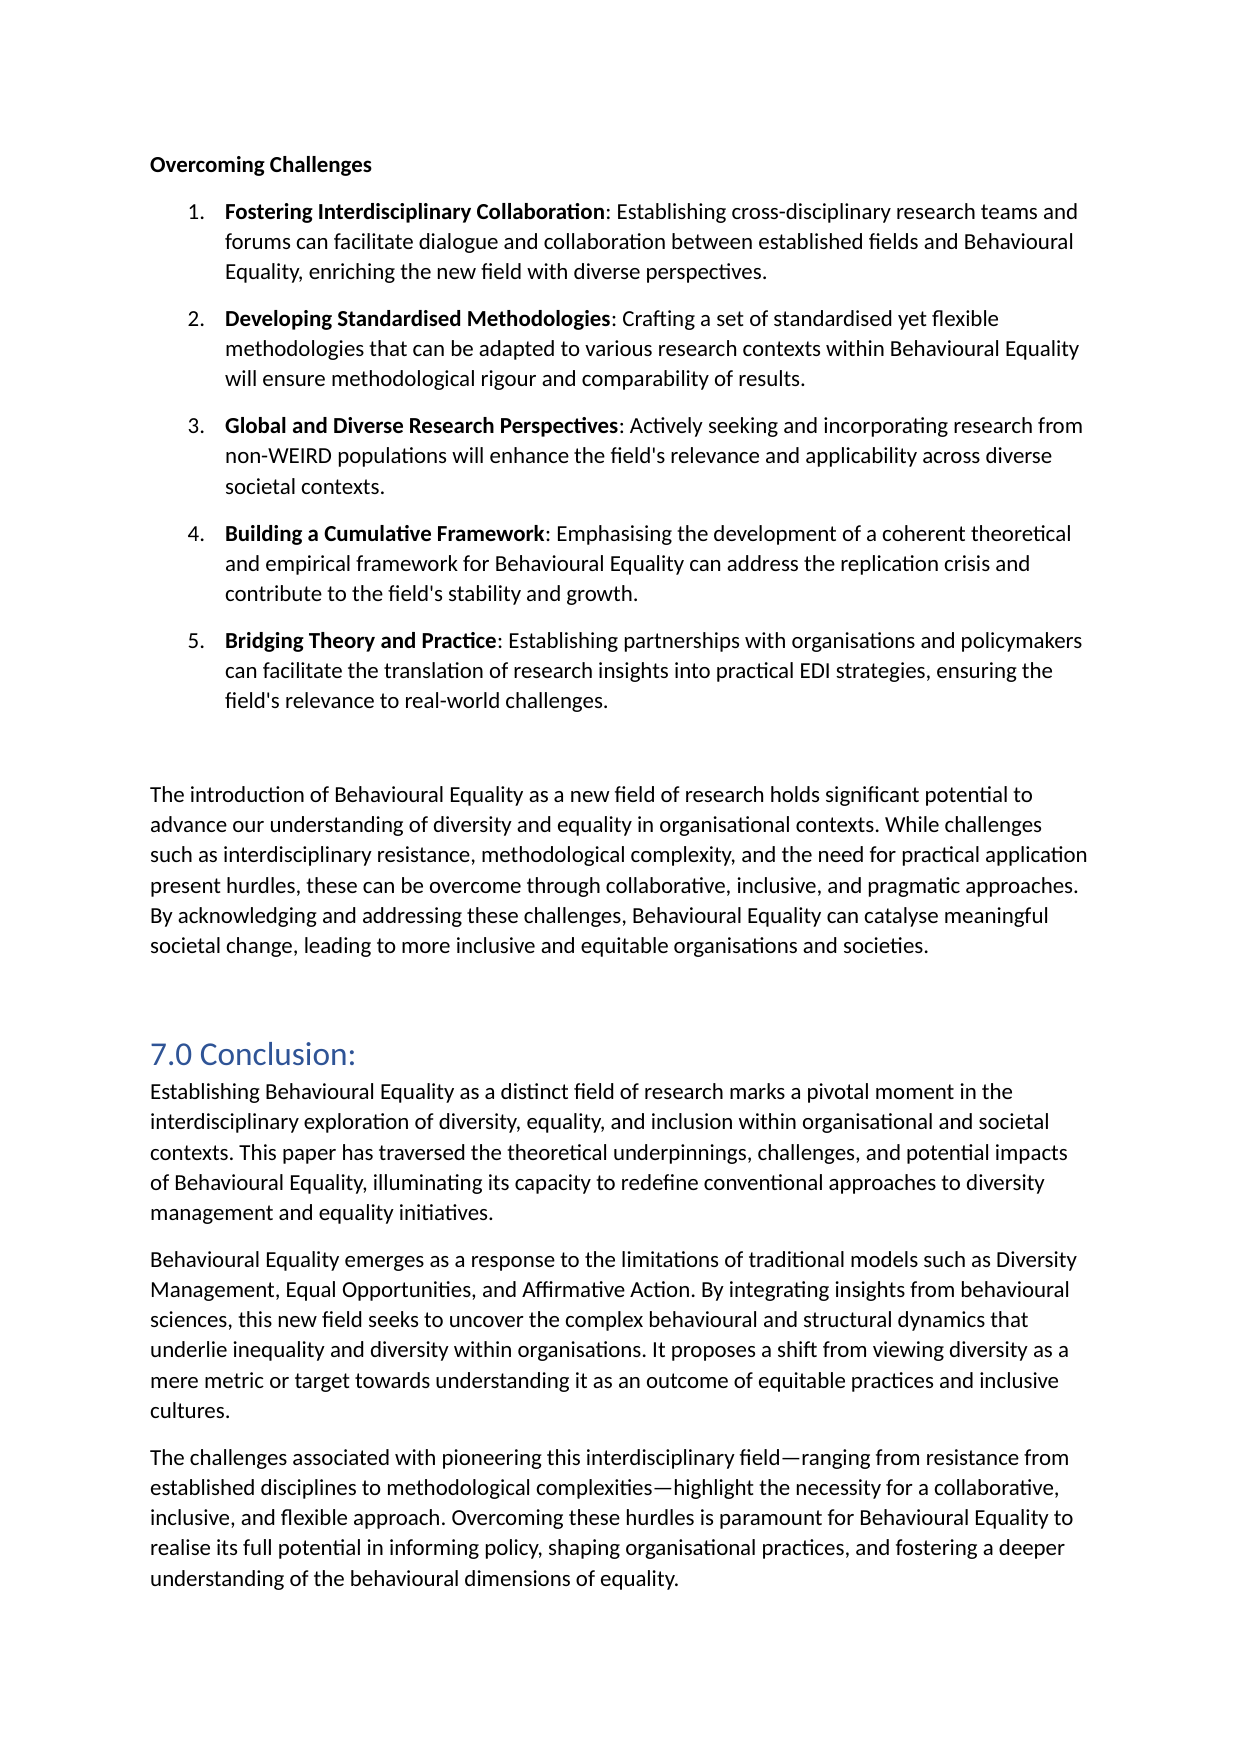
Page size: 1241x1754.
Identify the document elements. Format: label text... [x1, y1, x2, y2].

text Overcoming Challenges [150, 150, 1090, 178]
subtitle 7.0 Conclusion: [150, 1033, 1090, 1074]
list Fostering Interdisciplinary Collaboration: Establishing cross-disciplinary research teams and forums can facilitate dialogue and collaboration between established fields and Behavioural Equality, enriching the new field with diverse perspectives. [187, 197, 1090, 285]
list Bridging Theory and Practice: Establishing partnerships with organisations and policymakers can facilitate the translation of research insights into practical EDI strategies, ensuring the field's relevance to real-world challenges. [187, 626, 1090, 714]
text The introduction of Behavioural Equality as a new field of research holds significant potential to advance our understanding of diversity and equality in organisational contexts. While challenges such as interdisciplinary resistance, methodological complexity, and the need for practical application present hurdles, these can be overcome through collaborative, inclusive, and pragmatic approaches. By acknowledging and addressing these challenges, Behavioural Equality can catalyse meaningful societal change, leading to more inclusive and equitable organisations and societies. [150, 780, 1090, 959]
text Behavioural Equality emerges as a response to the limitations of traditional models such as Diversity Management, Equal Opportunities, and Affirmative Action. By integrating insights from behavioural sciences, this new field seeks to uncover the complex behavioural and structural dynamics that underlie inequality and diversity within organisations. It proposes a shift from viewing diversity as a mere metric or target towards understanding it as an outcome of equitable practices and inclusive cultures. [150, 1245, 1090, 1424]
list Global and Diverse Research Perspectives: Actively seeking and incorporating research from non-WEIRD populations will enhance the field's relevance and applicability across diverse societal contexts. [187, 411, 1090, 500]
list Developing Standardised Methodologies: Crafting a set of standardised yet flexible methodologies that can be adapted to various research contexts within Behavioural Equality will ensure methodological rigour and comparability of results. [187, 304, 1090, 393]
text The challenges associated with pioneering this interdisciplinary field—ranging from resistance from established disciplines to methodological complexities—highlight the necessity for a collaborative, inclusive, and flexible approach. Overcoming these hurdles is paramount for Behavioural Equality to realise its full potential in informing policy, shaping organisational practices, and fostering a deeper understanding of the behavioural dimensions of equality. [150, 1443, 1090, 1592]
list Building a Cumulative Framework: Emphasising the development of a coherent theoretical and empirical framework for Behavioural Equality can address the replication crisis and contribute to the field's stability and growth. [187, 519, 1090, 607]
text Establishing Behavioural Equality as a distinct field of research marks a pivotal moment in the interdisciplinary exploration of diversity, equality, and inclusion within organisational and societal contexts. This paper has traversed the theoretical underpinnings, challenges, and potential impacts of Behavioural Equality, illuminating its capacity to redefine conventional approaches to diversity management and equality initiatives. [150, 1077, 1090, 1226]
